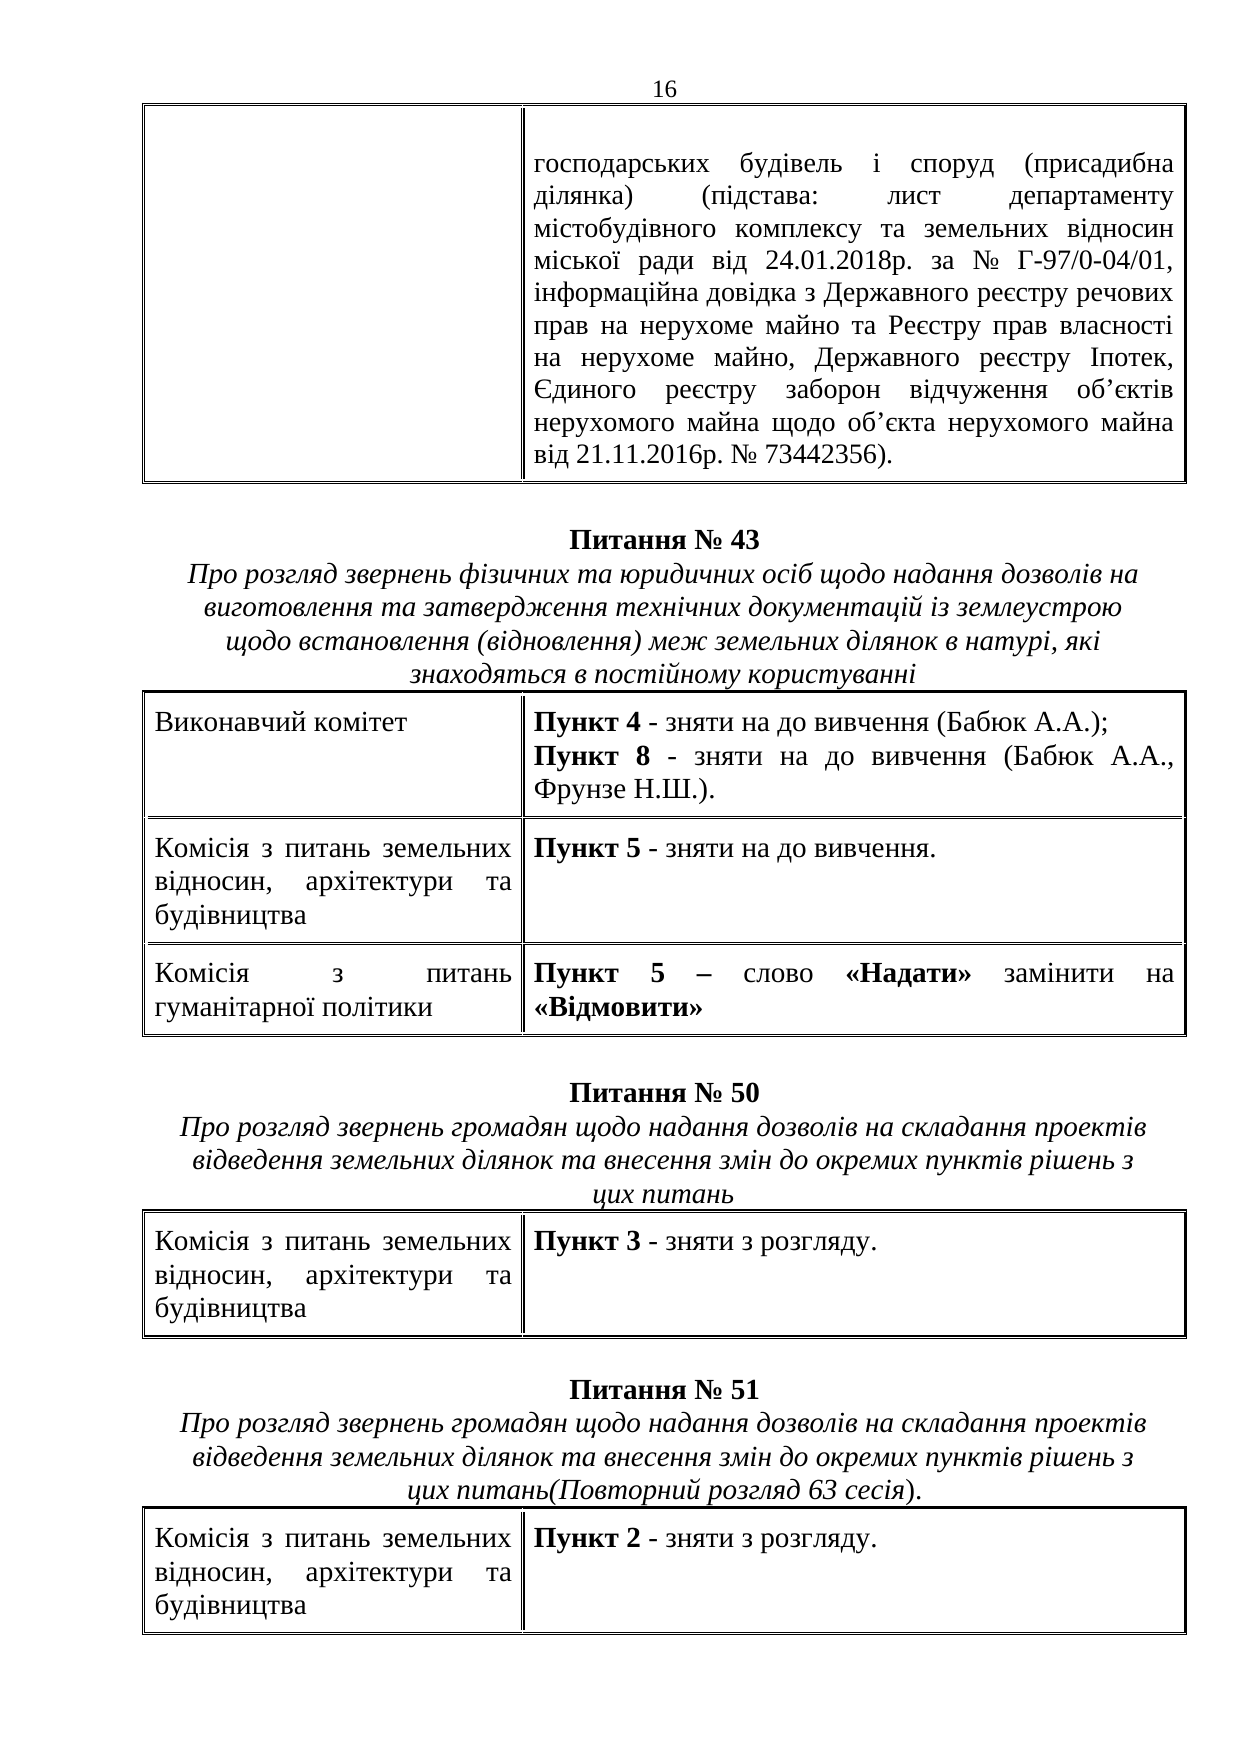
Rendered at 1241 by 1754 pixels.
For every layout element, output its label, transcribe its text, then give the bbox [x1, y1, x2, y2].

text Про розгляд звернень фізичних та юридичних осіб щодо надання дозволів на виготовлення та затвердження технічних документацій із землеустрою щодо встановлення (відновлення) меж земельних ділянок в натурі, які знаходяться в постійному користуванні [177, 556, 410, 690]
table_cell Комісія з питань гуманітарної політики [145, 941, 523, 1034]
text Про розгляд звернень громадян щодо надання дозволів на складання проектів відведення земельних ділянок та внесення змін до окремих пунктів рішень з цих питань [734, 1109, 1152, 1209]
table_header Пункт 3 - зняти з розгляду. [523, 1213, 1184, 1335]
table_cell Пункт 5 - зняти на до вивчення. [523, 816, 1186, 941]
table_header Виконавчий комітет [145, 692, 523, 816]
table_cell Пункт 5 – слово «Надати» замінити на «Відмовити» [523, 941, 1185, 1034]
text Про розгляд звернень фізичних та юридичних осіб щодо надання дозволів на виготовлення та затвердження технічних документацій із землеустрою щодо встановлення (відновлення) меж земельних ділянок в натурі, які знаходяться в постійному користуванні [916, 556, 1152, 690]
table_cell Комісія з питань земельних відносин, архітектури та будівництва [143, 816, 523, 941]
text Про розгляд звернень громадян щодо надання дозволів на складання проектів відведення земельних ділянок та внесення змін до окремих пунктів рішень з цих питань [177, 1109, 592, 1209]
text Про розгляд звернень громадян щодо надання дозволів на складання проектів відведення земельних ділянок та внесення змін до окремих пунктів рішень з цих питань(Повторний розгляд 63 сесія). [177, 1405, 1152, 1506]
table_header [145, 104, 523, 481]
table_header Комісія з питань земельних відносин, архітектури та будівництва [145, 1211, 523, 1335]
table_header Пункт 2 - зняти з розгляду. [523, 1509, 1184, 1632]
text Питання № 43 [177, 522, 1152, 556]
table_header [523, 106, 1184, 481]
text Питання № 51 [177, 1372, 1152, 1405]
table_header Пункт 4 - зняти на до вивчення (Бабюк А.А.); Пункт 8 - зняти на до вивчення (Бабюк А.А., Фрунзе Н.Ш.). [523, 693, 1184, 816]
text Питання № 50 [177, 1075, 1152, 1109]
table_header Комісія з питань земельних відносин, архітектури та будівництва [145, 1508, 523, 1632]
